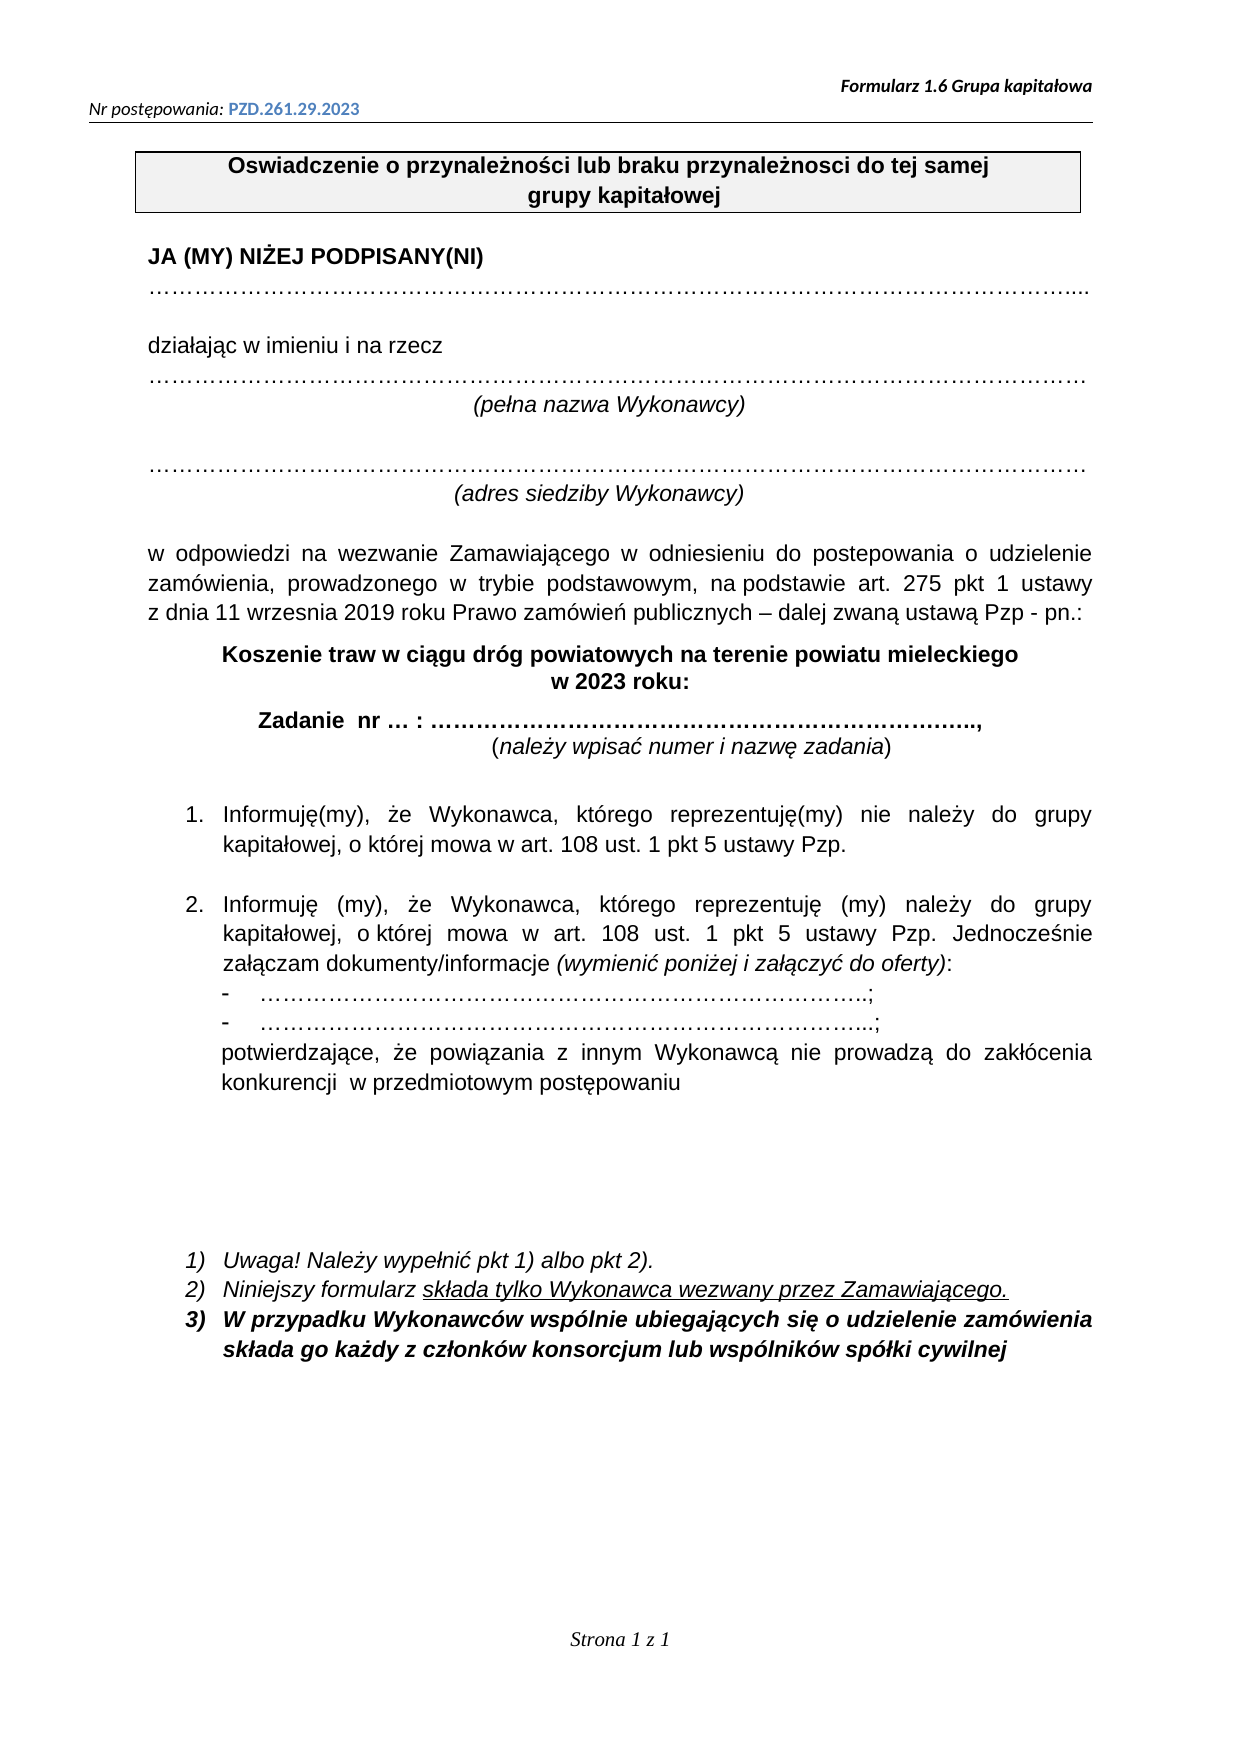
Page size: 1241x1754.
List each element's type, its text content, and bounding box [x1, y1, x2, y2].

text Koszenie traw w ciągu dróg powiatowych na terenie powiatu mieleckiego w 2023 roku: [148, 641, 1093, 694]
list Niniejszy formularz składa tylko Wykonawca wezwany przez Zamawiającego. [185, 1276, 1093, 1303]
table_header Oswiadczenie o przynależności lub braku przynależnosci do tej samej grupy kapitałowej [136, 153, 1080, 212]
text w odpowiedzi na wezwanie Zamawiającego w odniesieniu do postepowania o udzielenie zamówienia, prowadzonego w trybie podstawowym, na podstawie art. 275 pkt 1 ustawy z dnia 11 wrzesnia 2019 roku Prawo zamówień publicznych – dalej zwaną ustawą Pzp - pn.: [148, 540, 1093, 626]
list Uwaga! Należy wypełnić pkt 1) albo pkt 2). [185, 1247, 1093, 1273]
list Informuję(my), że Wykonawca, którego reprezentuję(my) nie należy do grupy kapitałowej, o której mowa w art. 108 ust. 1 pkt 5 ustawy Pzp. [185, 801, 1093, 857]
list W przypadku Wykonawców wspólnie ubiegających się o udzielenie zamówienia składa go każdy z członków konsorcjum lub wspólników spółki cywilnej [185, 1306, 1093, 1362]
text działając w imieniu i na rzecz [148, 332, 1093, 358]
text JA (MY) NIŻEJ PODPISANY(NI) [148, 243, 1093, 269]
text (adres siedziby Wykonawcy) [373, 480, 1093, 507]
text ………………………………………………………………………………………………………….... [148, 273, 1093, 299]
list ……………………………………………………………………..; [221, 979, 1093, 1006]
text (należy wpisać numer i nazwę zadania) [148, 733, 1093, 759]
list Informuję (my), że Wykonawca, którego reprezentuję (my) należy do grupy kapitałowej, o której mowa w art. 108 ust. 1 pkt 5 ustawy Pzp. Jednocześnie załączam dokumenty/informacje (wymienić poniżej i załączyć do oferty): [185, 891, 1093, 976]
text (pełna nazwa Wykonawcy) [373, 391, 1093, 418]
text …………………………………………………………………………………………………………… [148, 362, 1093, 388]
text potwierdzające, że powiązania z innym Wykonawcą nie prowadzą do zakłócenia konkurencji w przedmiotowym postępowaniu [221, 1039, 1093, 1095]
text …………………………………………………………………………………………………………… [148, 451, 1093, 477]
list ……………………………………………………………………...; [221, 1009, 1093, 1036]
text Zadanie nr … : ………………………………………………………….….., [148, 707, 1093, 733]
